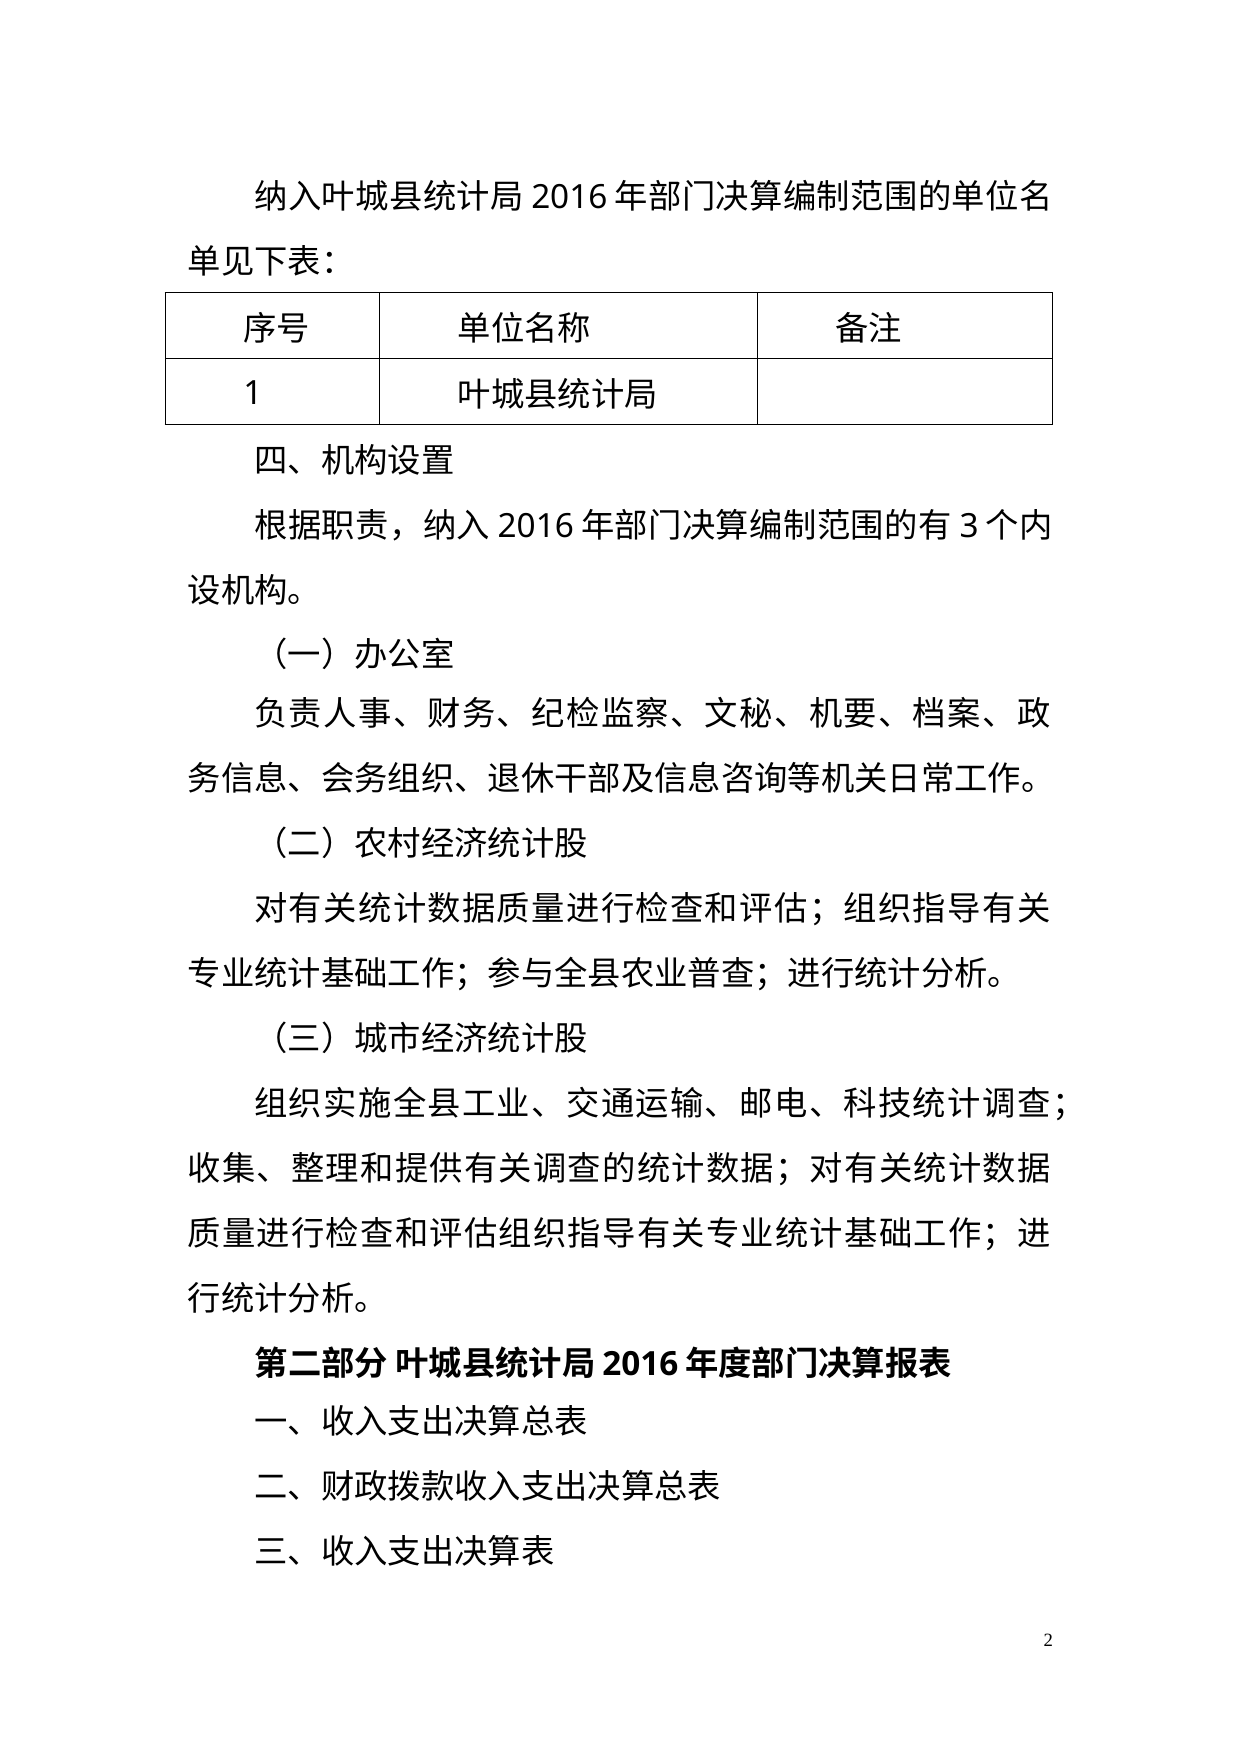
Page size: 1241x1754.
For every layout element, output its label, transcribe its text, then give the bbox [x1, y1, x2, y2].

text 负责人事、财务、纪检监察、文秘、机要、档案、政务信息、会务组织、退休干部及信息咨询等机关日常工作。 [187, 678, 1053, 808]
text 三、收入支出决算表 [187, 1517, 1053, 1582]
text 对有关统计数据质量进行检查和评估；组织指导有关专业统计基础工作；参与全县农业普查；进行统计分析。 [187, 873, 1053, 1003]
text （二）农村经济统计股 [187, 808, 1053, 873]
text 二、财政拨款收入支出决算总表 [187, 1452, 1053, 1517]
text 四、机构设置 [187, 425, 1053, 490]
text 第二部分 叶城县统计局2016年度部门决算报表 [187, 1328, 1053, 1387]
table_cell [758, 359, 1052, 424]
text （一）办公室 [187, 620, 1053, 678]
table_cell 1 [166, 359, 379, 424]
table_header 单位名称 [380, 293, 757, 358]
text 一、收入支出决算总表 [187, 1387, 1053, 1452]
text （三）城市经济统计股 [187, 1003, 1053, 1068]
table_header 序号 [166, 293, 379, 358]
table_cell 叶城县统计局 [380, 359, 757, 424]
text 纳入叶城县统计局2016年部门决算编制范围的单位名单见下表： [187, 162, 1053, 292]
text 根据职责，纳入2016年部门决算编制范围的有3个内设机构。 [187, 490, 1053, 620]
text 组织实施全县工业、交通运输、邮电、科技统计调查；收集、整理和提供有关调查的统计数据；对有关统计数据质量进行检查和评估组织指导有关专业统计基础工作；进行统计分析。 [187, 1068, 1053, 1328]
table_header 备注 [758, 293, 1052, 358]
